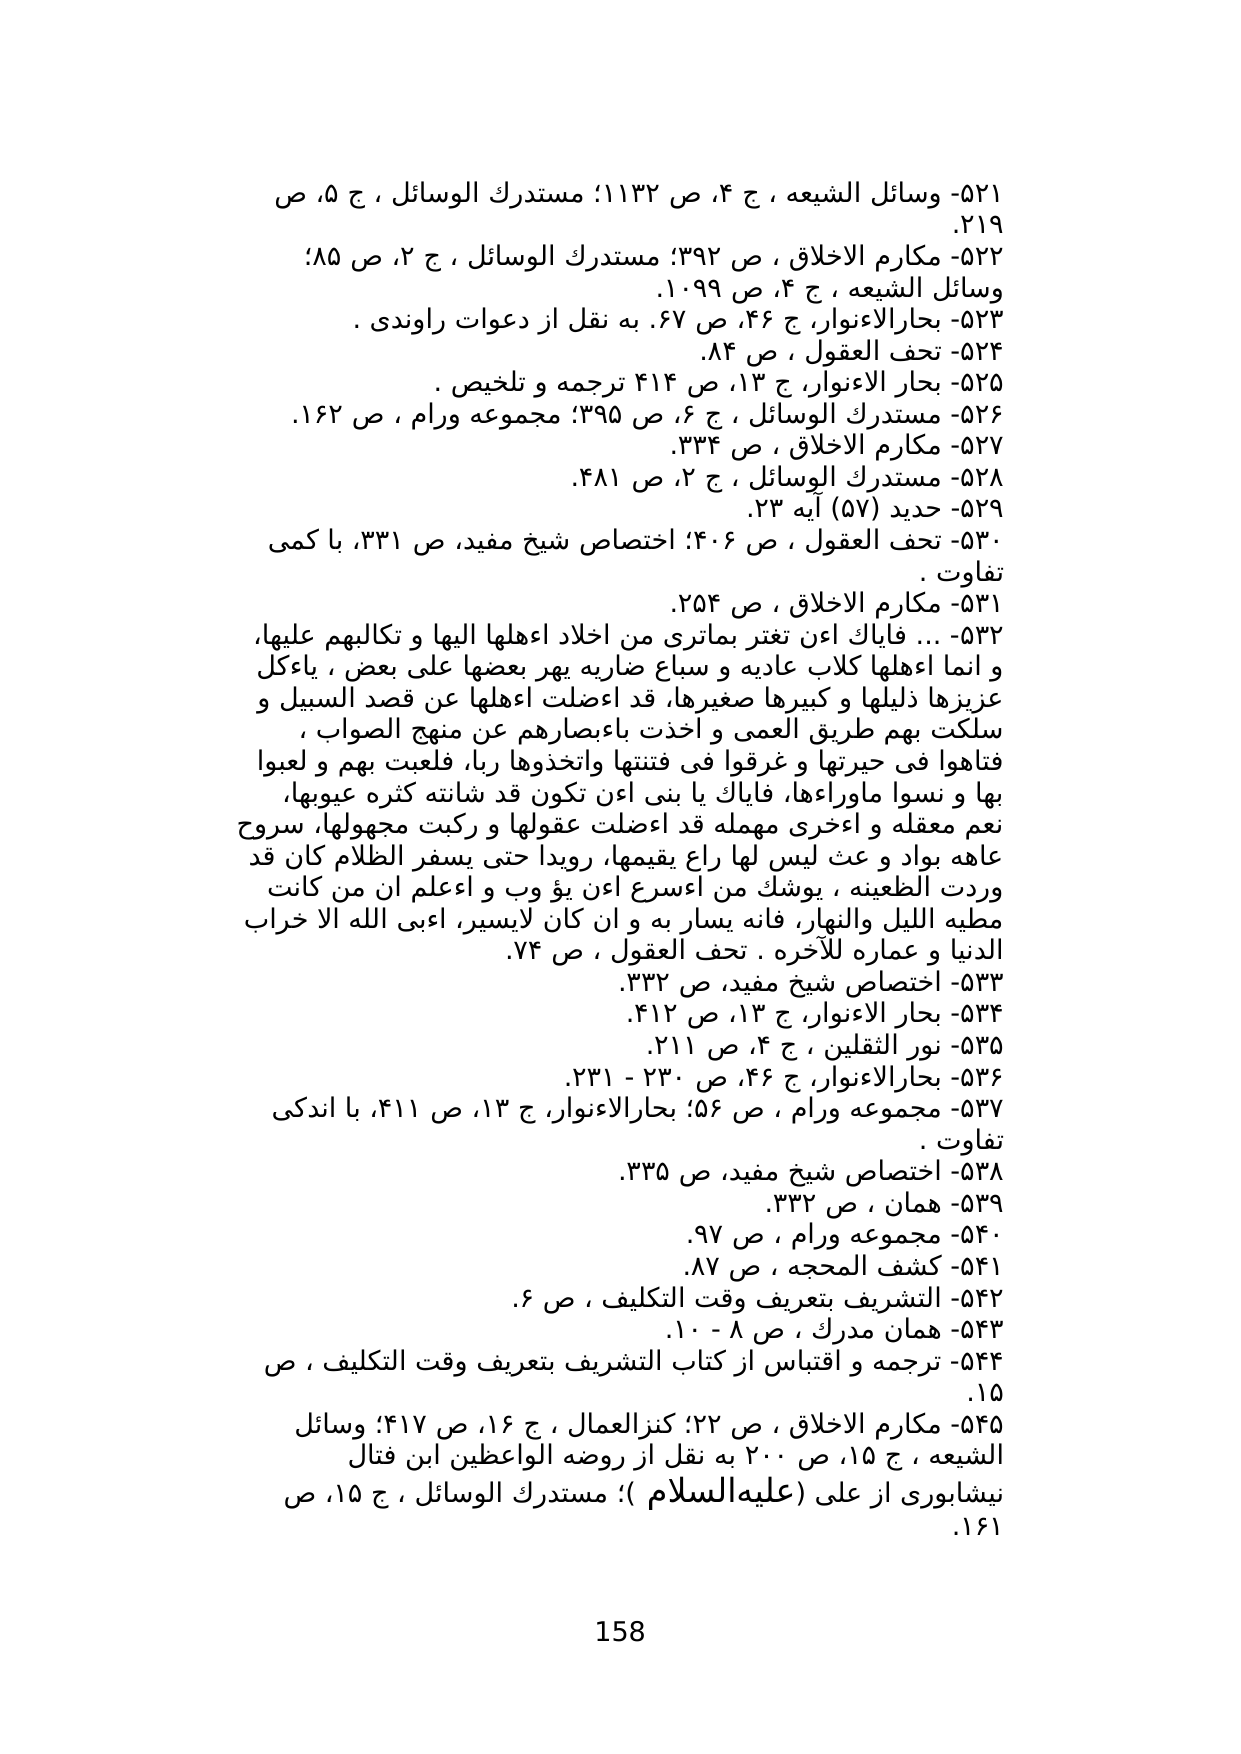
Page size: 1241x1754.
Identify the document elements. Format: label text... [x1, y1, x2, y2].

text ۵۴۵- مكارم الاخلاق ، ص ۲۲؛ كنزالعمال ، ج ۱۶، ص ۴۱۷؛ وسائل الشيعه ، ج ۱۵، ص ۲۰۰ به نقل از روضه الواعظين ابن فتال نيشابورى از على (عليه‌السلام )؛ مستدرك الوسائل ، ج ۱۵، ص ۱۶۱. [236, 1408, 1004, 1542]
text ۵۳۵- نور الثقلين ، ج ۴، ص ۲۱۱. [236, 1029, 1004, 1061]
text ۵۲۴- تحف العقول ، ص ۸۴. [236, 335, 1004, 367]
text ۵۳۴- بحار الاءنوار، ج ۱۳، ص ۴۱۲. [236, 998, 1004, 1029]
text ۵۳۳- اختصاص شيخ مفيد، ص ۳۳۲. [236, 966, 1004, 998]
text ۵۳۲- ... فاياك اءن تغتر بماترى من اخلاد اءهلها اليها و تكالبهم عليها، و انما اءهلها كلاب عاديه و سباع ضاريه يهر بعضها على بعض ، ياءكل عزيزها ذليلها و كبيرها صغيرها، قد اءضلت اءهلها عن قصد السبيل و سلكت بهم طريق العمى و اخذت باءبصارهم عن منهج الصواب ، فتاهوا فى حيرتها و غرقوا فى فتنتها واتخذوها ربا، فلعبت بهم و لعبوا بها و نسوا ماوراءها، فاياك يا بنى اءن تكون قد شانته كثره عيوبها، نعم معقله و اءخرى مهمله قد اءضلت عقولها و ركبت مجهولها، سروح عاهه بواد و عث ليس لها راع يقيمها، رويدا حتى يسفر الظلام كان قد وردت الظعينه ، يوشك من اءسرع اءن يؤ وب و اءعلم ان من كانت مطيه الليل والنهار، فانه يسار به و ان كان لايسير، اءبى الله الا خراب الدنيا و عماره للآخره . تحف العقول ، ص ۷۴. [236, 619, 1004, 966]
text ۵۲۷- مكارم الاخلاق ، ص ۳۳۴. [236, 430, 1004, 461]
text ۵۳۸- اختصاص شيخ مفيد، ص ۳۳۵. [236, 1156, 1004, 1187]
text ۵۲۶- مستدرك الوسائل ، ج ۶، ص ۳۹۵؛ مجموعه ورام ، ص ۱۶۲. [236, 398, 1004, 430]
text ۵۳۰- تحف العقول ، ص ۴۰۶؛ اختصاص شيخ مفيد، ص ۳۳۱، با كمى تفاوت . [236, 524, 1004, 587]
text ۵۴۲- التشريف بتعريف وقت التكليف ، ص ۶. [236, 1282, 1004, 1313]
text ۵۲۵- بحار الاءنوار، ج ۱۳، ص ۴۱۴ ترجمه و تلخيص . [236, 367, 1004, 398]
text ۵۳۱- مكارم الاخلاق ، ص ۲۵۴. [236, 587, 1004, 619]
text ۵۴۰- مجموعه ورام ، ص ۹۷. [236, 1219, 1004, 1250]
text ۵۲۸- مستدرك الوسائل ، ج ۲، ص ۴۸۱. [236, 461, 1004, 493]
text ۵۳۷- مجموعه ورام ، ص ۵۶؛ بحارالاءنوار، ج ۱۳، ص ۴۱۱، با اندكى تفاوت . [236, 1092, 1004, 1156]
text ۵۴۱- كشف المحجه ، ص ۸۷. [236, 1250, 1004, 1282]
text ۵۲۳- بحارالاءنوار، ج ۴۶، ص ۶۷. به نقل از دعوات راوندى . [236, 303, 1004, 335]
text ۵۳۹- همان ، ص ۳۳۲. [236, 1187, 1004, 1219]
text ۵۲۹- حديد (۵۷) آيه ۲۳. [236, 493, 1004, 524]
text ۵۳۶- بحارالاءنوار، ج ۴۶، ص ۲۳۰ - ۲۳۱. [236, 1061, 1004, 1092]
text ۵۴۳- همان مدرك ، ص ۸ - ۱۰. [236, 1313, 1004, 1345]
text ۵۲۱- وسائل الشيعه ، ج ۴، ص ۱۱۳۲؛ مستدرك الوسائل ، ج ۵، ص ۲۱۹. [236, 177, 1004, 240]
text ۵۲۲- مكارم الاخلاق ، ص ۳۹۲؛ مستدرك الوسائل ، ج ۲، ص ۸۵؛ وسائل الشيعه ، ج ۴، ص ۱۰۹۹. [236, 240, 1004, 303]
text ۵۴۴- ترجمه و اقتباس از كتاب التشريف بتعريف وقت التكليف ، ص ۱۵. [236, 1345, 1004, 1408]
